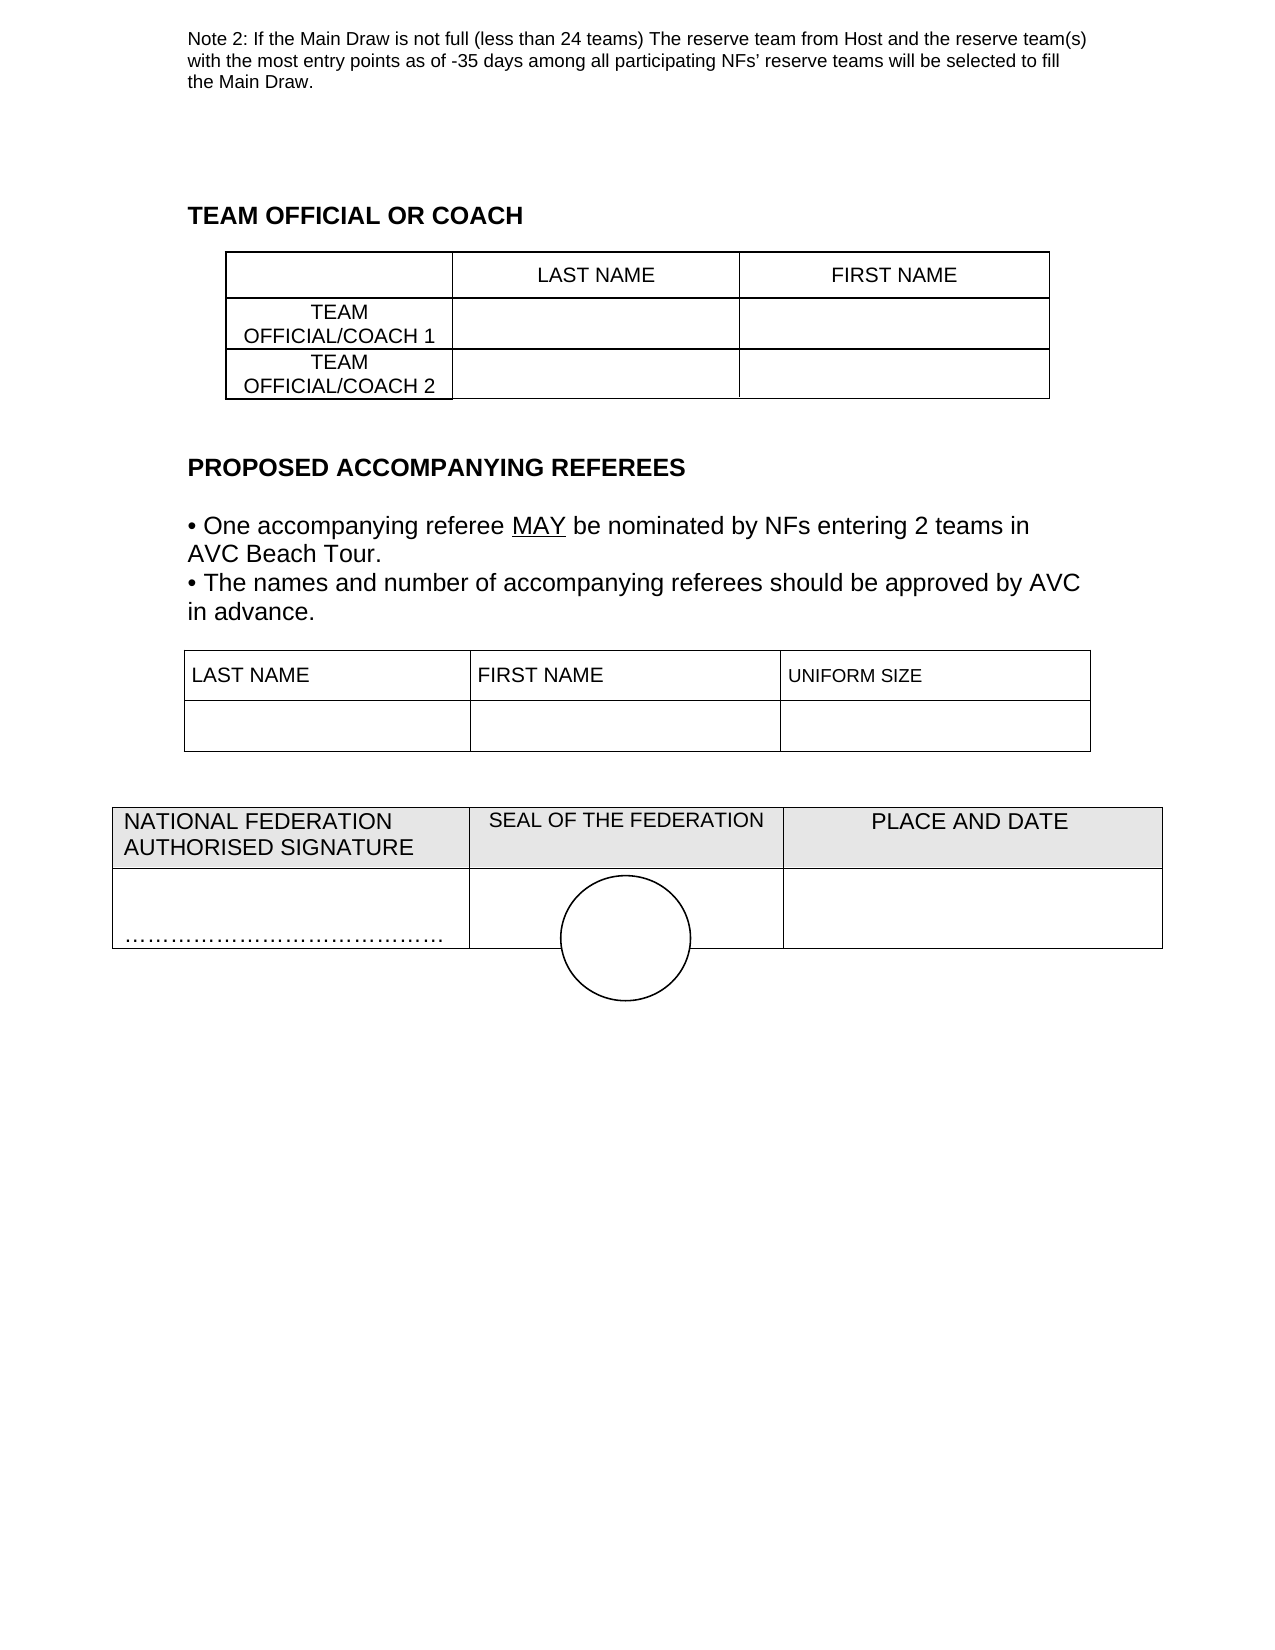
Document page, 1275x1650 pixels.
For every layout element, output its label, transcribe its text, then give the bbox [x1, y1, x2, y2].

table_header FIRST NAME [471, 651, 780, 700]
table_cell [185, 701, 470, 751]
text • The names and number of accompanying referees should be approved by AVC in advance. [187, 568, 1087, 626]
table_cell [781, 701, 1090, 751]
table_header PLACE AND DATE [784, 808, 1162, 867]
table_cell [784, 869, 1162, 947]
table_header UNIFORM SIZE [781, 651, 1090, 700]
table_header FIRST NAME [740, 253, 1049, 297]
table_header LAST NAME [185, 651, 470, 700]
table_cell [471, 701, 780, 751]
table_cell TEAM OFFICIAL/COACH 1 [227, 299, 452, 348]
text Note 2: If the Main Draw is not full (less than 24 teams) The reserve team from Host and the reserve team(s) with the most entry points as of -35 days among all participating NFs’ reserve teams will be selected to fill the Main Draw. [187, 28, 1087, 93]
table_cell [739, 350, 1049, 398]
table_cell [453, 299, 739, 348]
table_cell [453, 350, 739, 398]
table_cell [740, 299, 1049, 348]
text • One accompanying referee MAY be nominated by NFs entering 2 teams in AVC Beach Tour. [187, 511, 1087, 568]
table_header [227, 253, 452, 297]
table_cell TEAM OFFICIAL/COACH 2 [227, 350, 452, 398]
table_cell [470, 869, 783, 947]
table_header SEAL OF THE FEDERATION [470, 808, 783, 867]
text TEAM OFFICIAL OR COACH [187, 201, 1087, 229]
text PROPOSED ACCOMPANYING REFEREES [187, 453, 1087, 482]
table_header LAST NAME [453, 253, 739, 297]
table_cell …………………………………… [113, 869, 469, 947]
table_header NATIONAL FEDERATION AUTHORISED SIGNATURE [113, 808, 469, 867]
